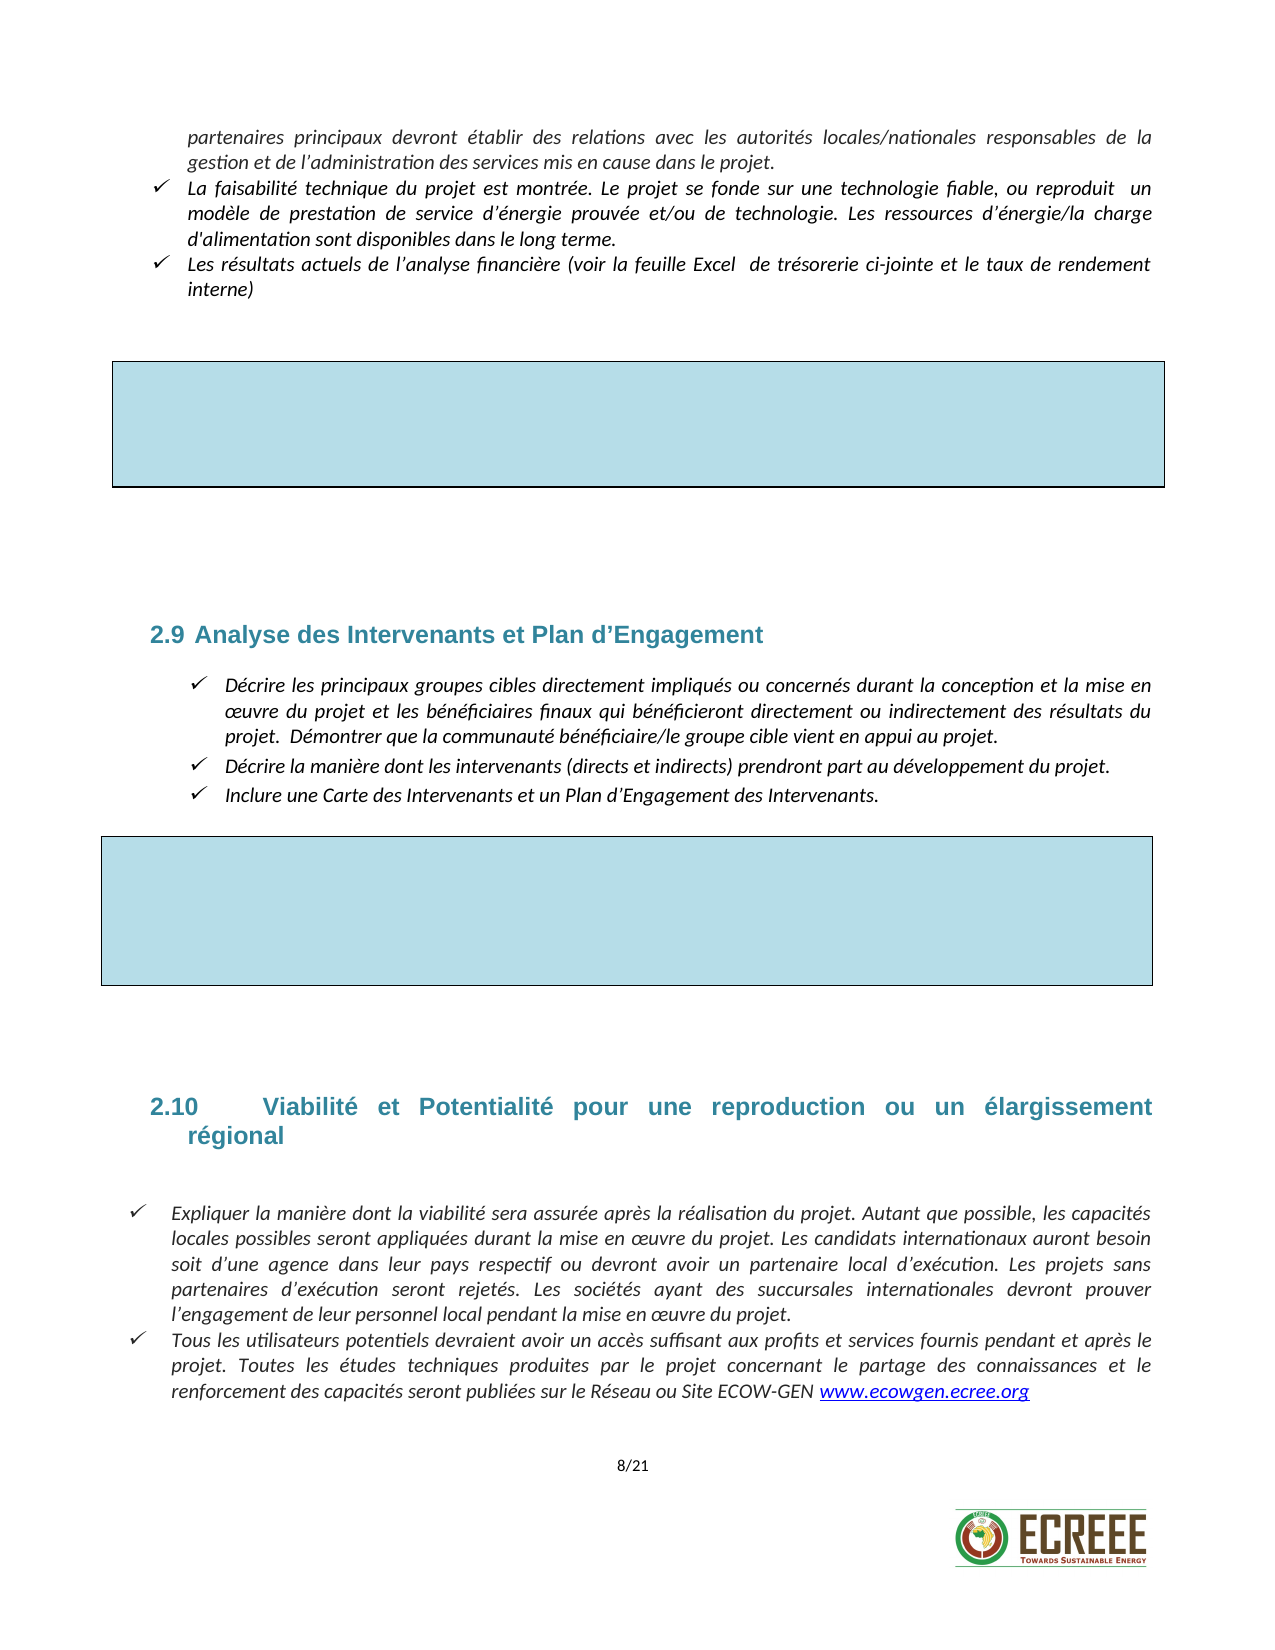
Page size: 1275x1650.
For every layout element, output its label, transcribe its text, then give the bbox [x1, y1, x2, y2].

table_header [102, 837, 1152, 985]
list Décrire la manière dont les intervenants (directs et indirects) prendront part au développement du projet. [187, 753, 1153, 778]
list Viabilité et Potentialité pour une reproduction ou un élargissement régional [150, 1092, 1153, 1150]
list Tous les utilisateurs potentiels devraient avoir un accès suffisant aux profits et services fournis pendant et après le projet. Toutes les études techniques produites par le projet concernant le partage des connaissances et le renforcement des capacités seront publiées sur le Réseau ou Site ECOW-GEN www.ecowgen.ecree.org [126, 1327, 1153, 1403]
picture [948, 1499, 1154, 1577]
list Les résultats actuels de l’analyse financière (voir la feuille Excel de trésorerie ci-jointe et le taux de rendement interne) [150, 251, 1153, 302]
list La faisabilité technique du projet est montrée. Le projet se fonde sur une technologie fiable, ou reproduit un modèle de prestation de service d’énergie prouvée et/ou de technologie. Les ressources d’énergie/la charge d'alimentation sont disponibles dans le long terme. [150, 175, 1153, 251]
list Décrire les principaux groupes cibles directement impliqués ou concernés durant la conception et la mise en œuvre du projet et les bénéficiaires finaux qui bénéficieront directement ou indirectement des résultats du projet. Démontrer que la communauté bénéficiaire/le groupe cible vient en appui au projet. [187, 672, 1153, 749]
list Expliquer la manière dont la viabilité sera assurée après la réalisation du projet. Autant que possible, les capacités locales possibles seront appliquées durant la mise en œuvre du projet. Les candidats internationaux auront besoin soit d’une agence dans leur pays respectif ou devront avoir un partenaire local d’exécution. Les projets sans partenaires d’exécution seront rejetés. Les sociétés ayant des succursales internationales devront prouver l’engagement de leur personnel local pendant la mise en œuvre du projet. [126, 1200, 1153, 1327]
table_header [113, 362, 1164, 486]
list Analyse des Intervenants et Plan d’Engagement [150, 620, 1153, 648]
list Inclure une Carte des Intervenants et un Plan d’Engagement des Intervenants. [187, 782, 1153, 808]
